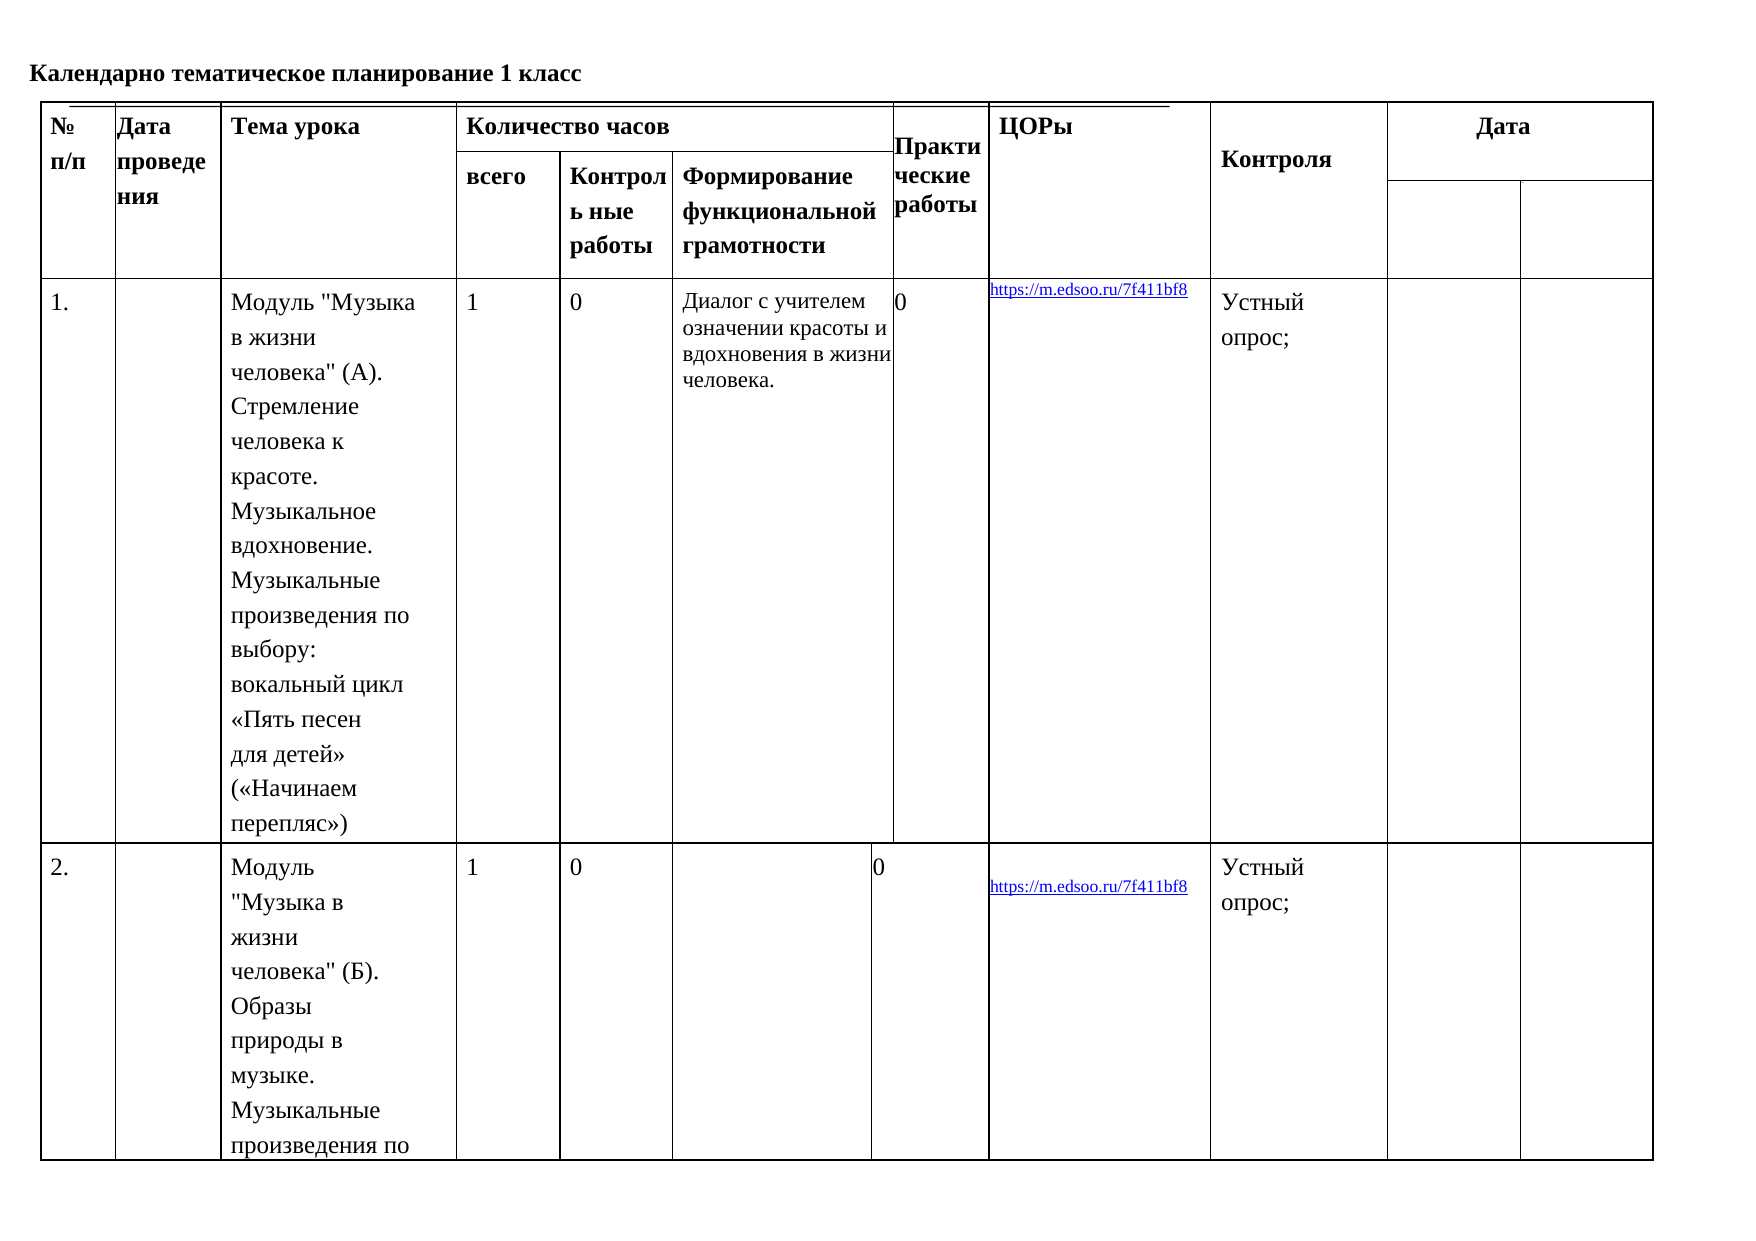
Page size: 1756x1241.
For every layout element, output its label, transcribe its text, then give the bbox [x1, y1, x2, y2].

text Календарно тематическое планирование 1 класс [29, 58, 1697, 87]
table_cell по [1521, 181, 1652, 277]
table_header ЦОРы [990, 103, 1210, 277]
table_cell [1521, 279, 1652, 842]
table_cell 0 [894, 279, 988, 842]
table_cell Устный опрос; [1211, 279, 1387, 842]
table_cell [1388, 279, 1520, 842]
table_header Тема урока [222, 103, 456, 277]
table_cell всего [457, 152, 559, 277]
table_cell [116, 279, 220, 842]
table_cell 1. [42, 279, 115, 842]
table_cell Контроль ные работы [561, 152, 672, 277]
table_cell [990, 844, 1210, 1159]
table_header Дата [1388, 103, 1652, 180]
table_header Контроля [1211, 103, 1387, 277]
table_cell [1388, 844, 1520, 1159]
table_cell Диалог с учителем означении красоты и вдохновения в жизни человека. [673, 279, 893, 842]
table_cell 1 [457, 844, 559, 1159]
table_header № п/п [42, 103, 115, 277]
table_header Количество часов [457, 103, 893, 151]
table_cell 1 [457, 279, 559, 842]
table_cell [222, 844, 456, 1159]
table_cell [1388, 181, 1520, 277]
table_cell [673, 844, 871, 1159]
table_cell Формирование функциональной грамотности [673, 152, 893, 277]
table_cell [116, 844, 220, 1159]
table_cell 0 [561, 844, 672, 1159]
table_cell Модуль "Музыка в жизни человека" (А). Стремление человека к красоте. Музыкальное вдохновение. Музыкальные произведения по выбору: вокальный цикл «Пять песен для детей» («Начинаем перепляс») [222, 279, 456, 842]
table_cell 0 [561, 279, 672, 842]
table_cell 0 [872, 844, 988, 1159]
table_cell 2. [42, 844, 115, 1159]
table_cell Устный опрос; [1211, 844, 1387, 1159]
table_header Дата проведения [116, 103, 220, 277]
table_cell https://m.edsoo.ru/7f411bf8 [990, 279, 1210, 842]
table_cell [1521, 844, 1652, 1159]
table_header Практические работы [894, 103, 988, 277]
